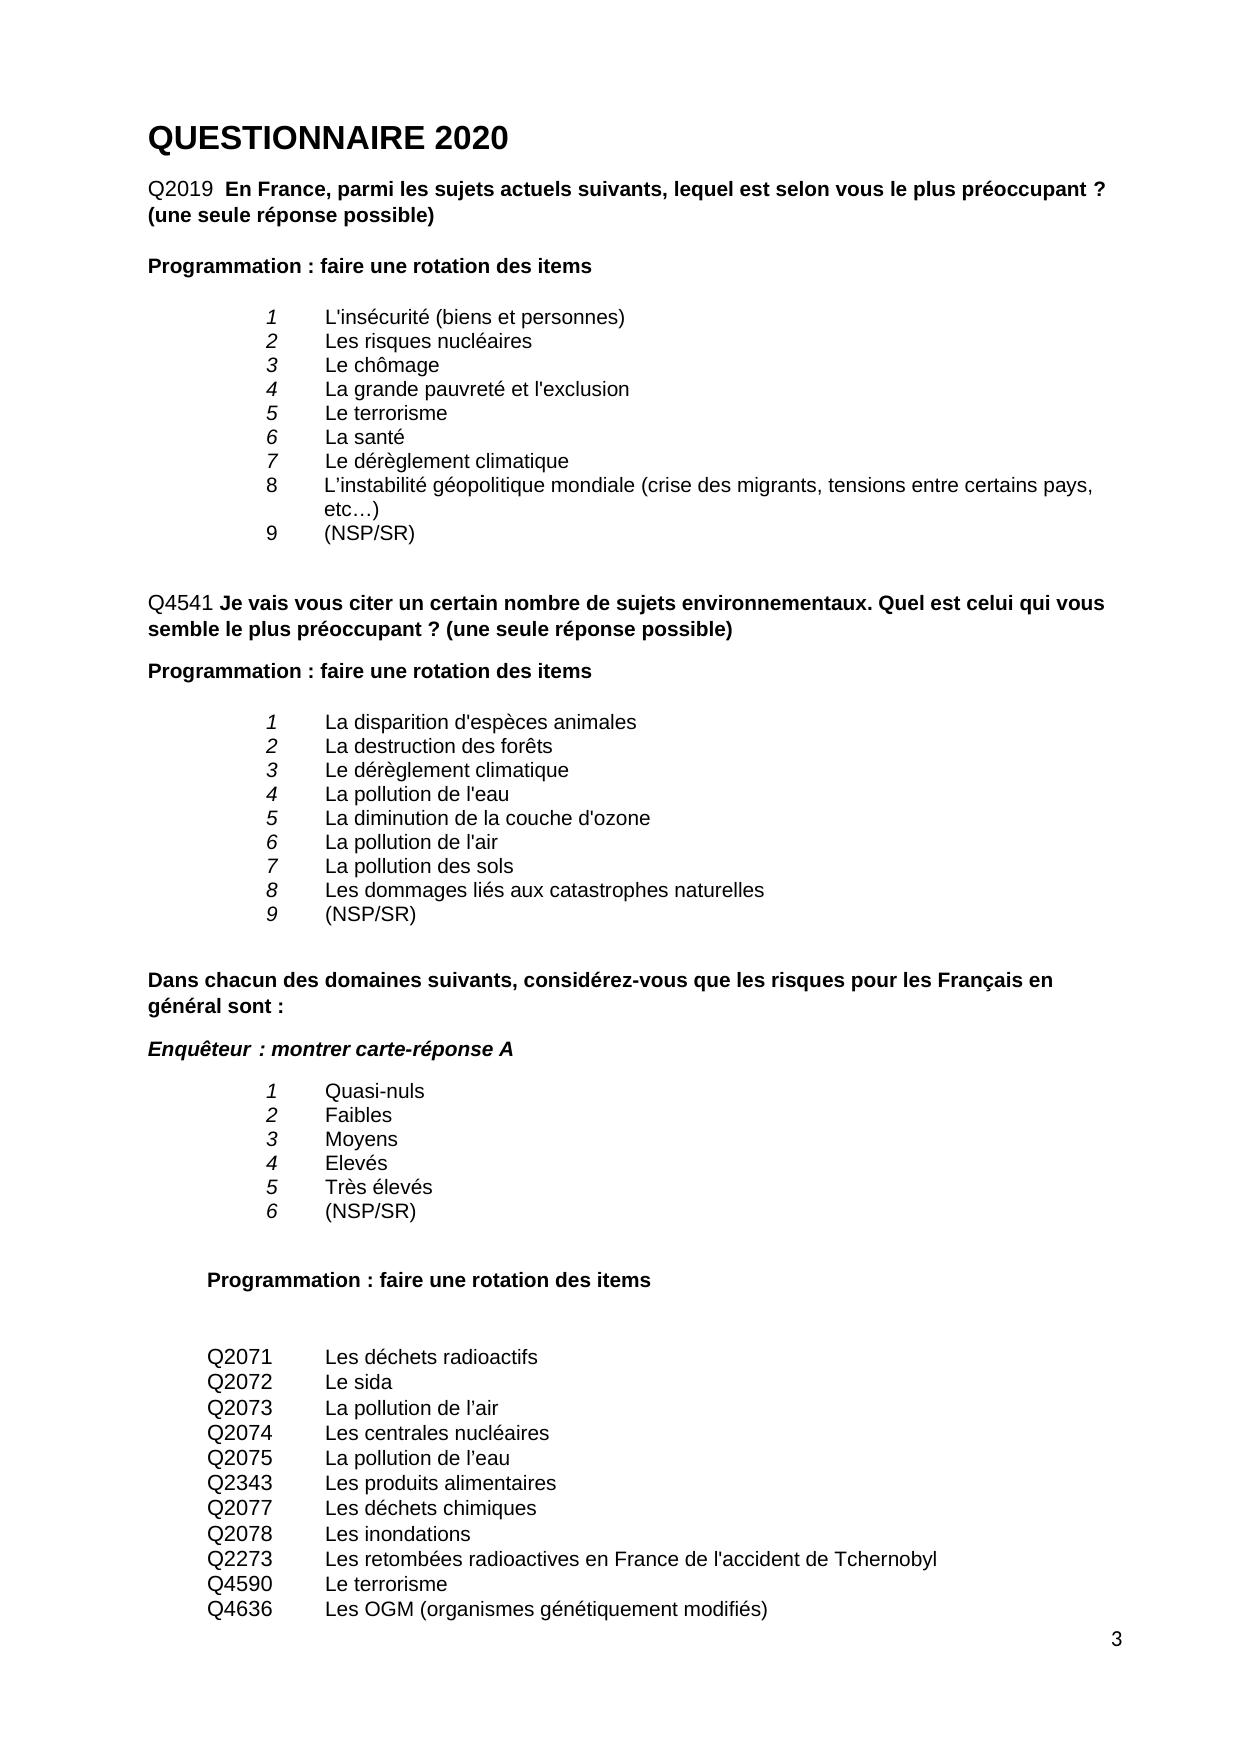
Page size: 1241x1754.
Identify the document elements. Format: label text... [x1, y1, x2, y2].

text 8 Les dommages liés aux catastrophes naturelles [207, 878, 1122, 902]
text Q2077 Les déchets chimiques [207, 1495, 1122, 1520]
text Q2073 La pollution de l’air [207, 1394, 1122, 1419]
text 1 L'insécurité (biens et personnes) [207, 305, 1122, 329]
text 9 (NSP/SR) [207, 902, 1122, 926]
text Q2078 Les inondations [207, 1520, 1122, 1546]
text 7 Le dérèglement climatique [207, 449, 1122, 473]
text Q4541 Je vais vous citer un certain nombre de sujets environnementaux. Quel est celui qui vous semble le plus préoccupant ? (une seule réponse possible) [148, 590, 1122, 641]
text 4 La pollution de l'eau [207, 782, 1122, 806]
text Q2343 Les produits alimentaires [207, 1470, 1122, 1495]
text Programmation : faire une rotation des items [148, 659, 1122, 683]
text 9 (NSP/SR) [207, 521, 1122, 544]
text Programmation : faire une rotation des items [207, 1268, 1122, 1292]
text Q4636 Les OGM (organismes génétiquement modifiés) [207, 1596, 1122, 1621]
text 2 Les risques nucléaires [207, 329, 1122, 353]
text 5 La diminution de la couche d'ozone [207, 806, 1122, 830]
text 3 Le dérèglement climatique [207, 758, 1122, 782]
text Q4590 Le terrorisme [207, 1571, 1122, 1596]
text 3 Le chômage [207, 353, 1122, 377]
text Q2071 Les déchets radioactifs [207, 1344, 1122, 1369]
text Enquêteur : montrer carte-réponse A [148, 1037, 1122, 1061]
text 5 Très élevés [207, 1175, 1122, 1199]
text 1 Quasi-nuls [207, 1079, 1122, 1103]
text 6 (NSP/SR) [207, 1199, 1122, 1223]
text Q2019 En France, parmi les sujets actuels suivants, lequel est selon vous le plus préoccupant ? (une seule réponse possible) [148, 176, 1122, 227]
text Q2074 Les centrales nucléaires [207, 1419, 1122, 1445]
text 6 La pollution de l'air [207, 830, 1122, 854]
text 1 La disparition d'espèces animales [207, 710, 1122, 734]
text 4 Elevés [207, 1151, 1122, 1175]
text Q2273 Les retombées radioactives en France de l'accident de Tchernobyl [207, 1546, 1122, 1571]
text 6 La santé [207, 425, 1122, 449]
text Q2072 Le sida [207, 1369, 1122, 1394]
text QUESTIONNAIRE 2020 [148, 118, 1122, 157]
text 3 Moyens [207, 1127, 1122, 1151]
text 8 L’instabilité géopolitique mondiale (crise des migrants, tensions entre certains pays, etc…) [207, 473, 1122, 521]
text Q2075 La pollution de l’eau [207, 1445, 1122, 1470]
text 5 Le terrorisme [207, 401, 1122, 425]
text 7 La pollution des sols [207, 854, 1122, 878]
text 4 La grande pauvreté et l'exclusion [207, 377, 1122, 401]
text Dans chacun des domaines suivants, considérez-vous que les risques pour les Français en général sont : [148, 968, 1122, 1018]
text 2 La destruction des forêts [207, 734, 1122, 758]
text 2 Faibles [207, 1103, 1122, 1127]
text Programmation : faire une rotation des items [148, 254, 1122, 278]
